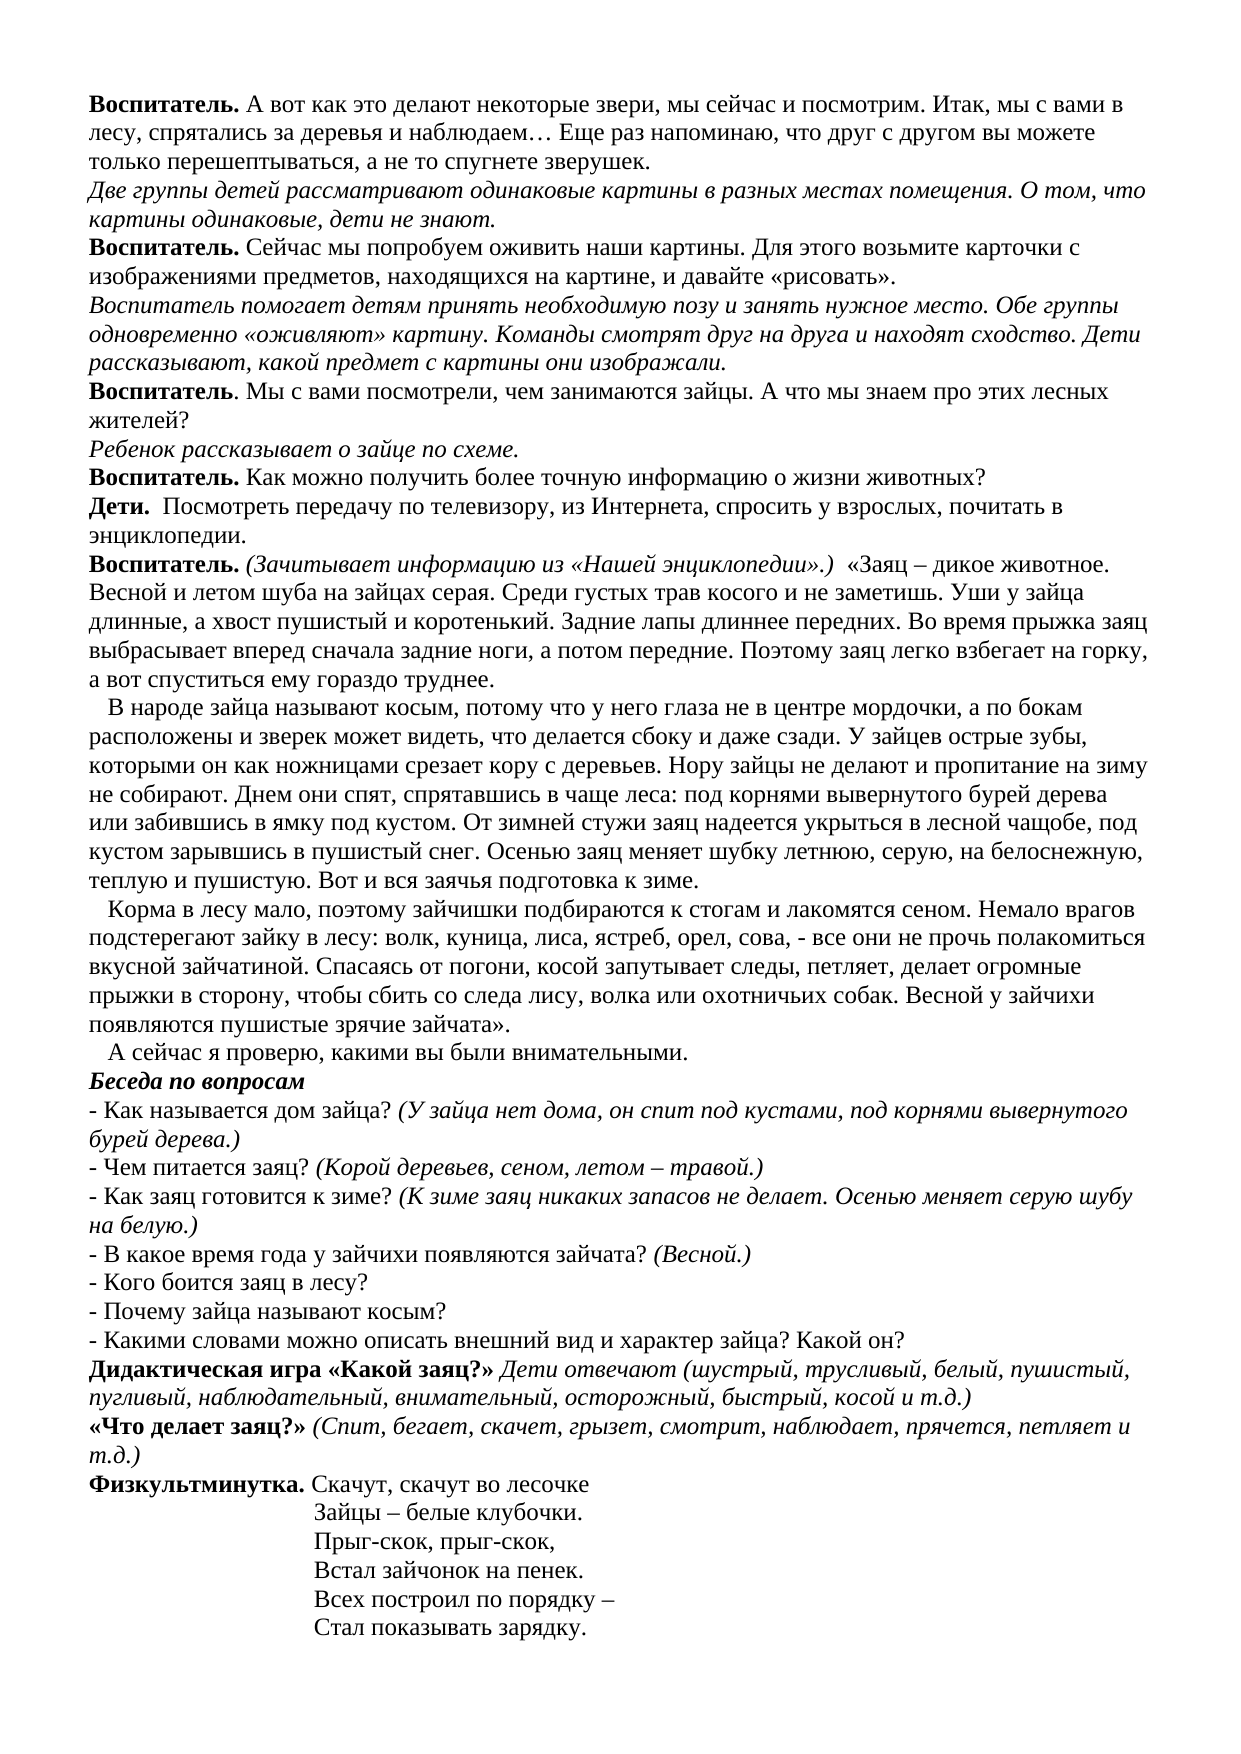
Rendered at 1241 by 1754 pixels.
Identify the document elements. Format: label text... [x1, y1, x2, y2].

text Дети. Посмотреть передачу по телевизору, из Интернета, спросить у взрослых, почитать в энциклопедии. [89, 491, 1152, 549]
text Воспитатель. (Зачитывает информацию из «Нашей энциклопедии».) «Заяц – дикое животное. Весной и летом шуба на зайцах серая. Среди густых трав косого и не заметишь. Уши у зайца длинные, а хвост пушистый и коротенький. Задние лапы длиннее передних. Во время прыжка заяц выбрасывает вперед сначала задние ноги, а потом передние. Поэтому заяц легко взбегает на горку, а вот спуститься ему гораздо труднее. [89, 549, 1152, 692]
text Две группы детей рассматривают одинаковые картины в разных местах помещения. О том, что картины одинаковые, дети не знают. [89, 175, 1152, 232]
text В народе зайца называют косым, потому что у него глаза не в центре мордочки, а по бокам расположены и зверек может видеть, что делается сбоку и даже сзади. У зайцев острые зубы, которыми он как ножницами срезает кору с деревьев. Нору зайцы не делают и пропитание на зиму не собирают. Днем они спят, спрятавшись в чаще леса: под корнями вывернутого бурей дерева или забившись в ямку под кустом. От зимней стужи заяц надеется укрыться в лесной чащобе, под кустом зарывшись в пушистый снег. Осенью заяц меняет шубку летнюю, серую, на белоснежную, теплую и пушистую. Вот и вся заячья подготовка к зиме. [89, 692, 1152, 894]
text Зайцы – белые клубочки. [89, 1497, 1152, 1526]
text Дидактическая игра «Какой заяц?» Дети отвечают (шустрый, трусливый, белый, пушистый, пугливый, наблюдательный, внимательный, осторожный, быстрый, косой и т.д.) [89, 1354, 1152, 1411]
text - Как заяц готовится к зиме? (К зиме заяц никаких запасов не делает. Осенью меняет серую шубу на белую.) [89, 1181, 1152, 1239]
text Воспитатель. Сейчас мы попробуем оживить наши картины. Для этого возьмите карточки с изображениями предметов, находящихся на картине, и давайте «рисовать». [89, 232, 1152, 290]
text Корма в лесу мало, поэтому зайчишки подбираются к стогам и лакомятся сеном. Немало врагов подстерегают зайку в лесу: волк, куница, лиса, ястреб, орел, сова, - все они не прочь полакомиться вкусной зайчатиной. Спасаясь от погони, косой запутывает следы, петляет, делает огромные прыжки в сторону, чтобы сбить со следа лису, волка или охотничьих собак. Весной у зайчихи появляются пушистые зрячие зайчата». [89, 894, 1152, 1037]
text А сейчас я проверю, какими вы были внимательными. [89, 1037, 1152, 1066]
text - Кого боится заяц в лесу? [89, 1267, 1152, 1296]
text - В какое время года у зайчихи появляются зайчата? (Весной.) [89, 1239, 1152, 1267]
text Стал показывать зарядку. [89, 1612, 1152, 1641]
text «Что делает заяц?» (Спит, бегает, скачет, грызет, смотрит, наблюдает, прячется, петляет и т.д.) [89, 1411, 1152, 1469]
text Воспитатель. Как можно получить более точную информацию о жизни животных? [89, 462, 1152, 491]
text Встал зайчонок на пенек. [89, 1555, 1152, 1584]
text - Как называется дом зайца? (У зайца нет дома, он спит под кустами, под корнями вывернутого бурей дерева.) [89, 1095, 1152, 1152]
text Воспитатель. Мы с вами посмотрели, чем занимаются зайцы. А что мы знаем про этих лесных жителей? [89, 376, 1152, 434]
text - Почему зайца называют косым? [89, 1296, 1152, 1325]
text Всех построил по порядку – [89, 1584, 1152, 1612]
text Воспитатель. А вот как это делают некоторые звери, мы сейчас и посмотрим. Итак, мы с вами в лесу, спрятались за деревья и наблюдаем… Еще раз напоминаю, что друг с другом вы можете только перешептываться, а не то спугнете зверушек. [89, 89, 1152, 175]
text Ребенок рассказывает о зайце по схеме. [89, 434, 1152, 462]
text - Чем питается заяц? (Корой деревьев, сеном, летом – травой.) [89, 1152, 1152, 1181]
text Беседа по вопросам [89, 1066, 1152, 1095]
text Воспитатель помогает детям принять необходимую позу и занять нужное место. Обе группы одновременно «оживляют» картину. Команды смотрят друг на друга и находят сходство. Дети рассказывают, какой предмет с картины они изображали. [89, 290, 1152, 376]
text - Какими словами можно описать внешний вид и характер зайца? Какой он? [89, 1325, 1152, 1354]
text Физкультминутка. Скачут, скачут во лесочке [89, 1469, 1152, 1497]
text Прыг-скок, прыг-скок, [89, 1526, 1152, 1555]
